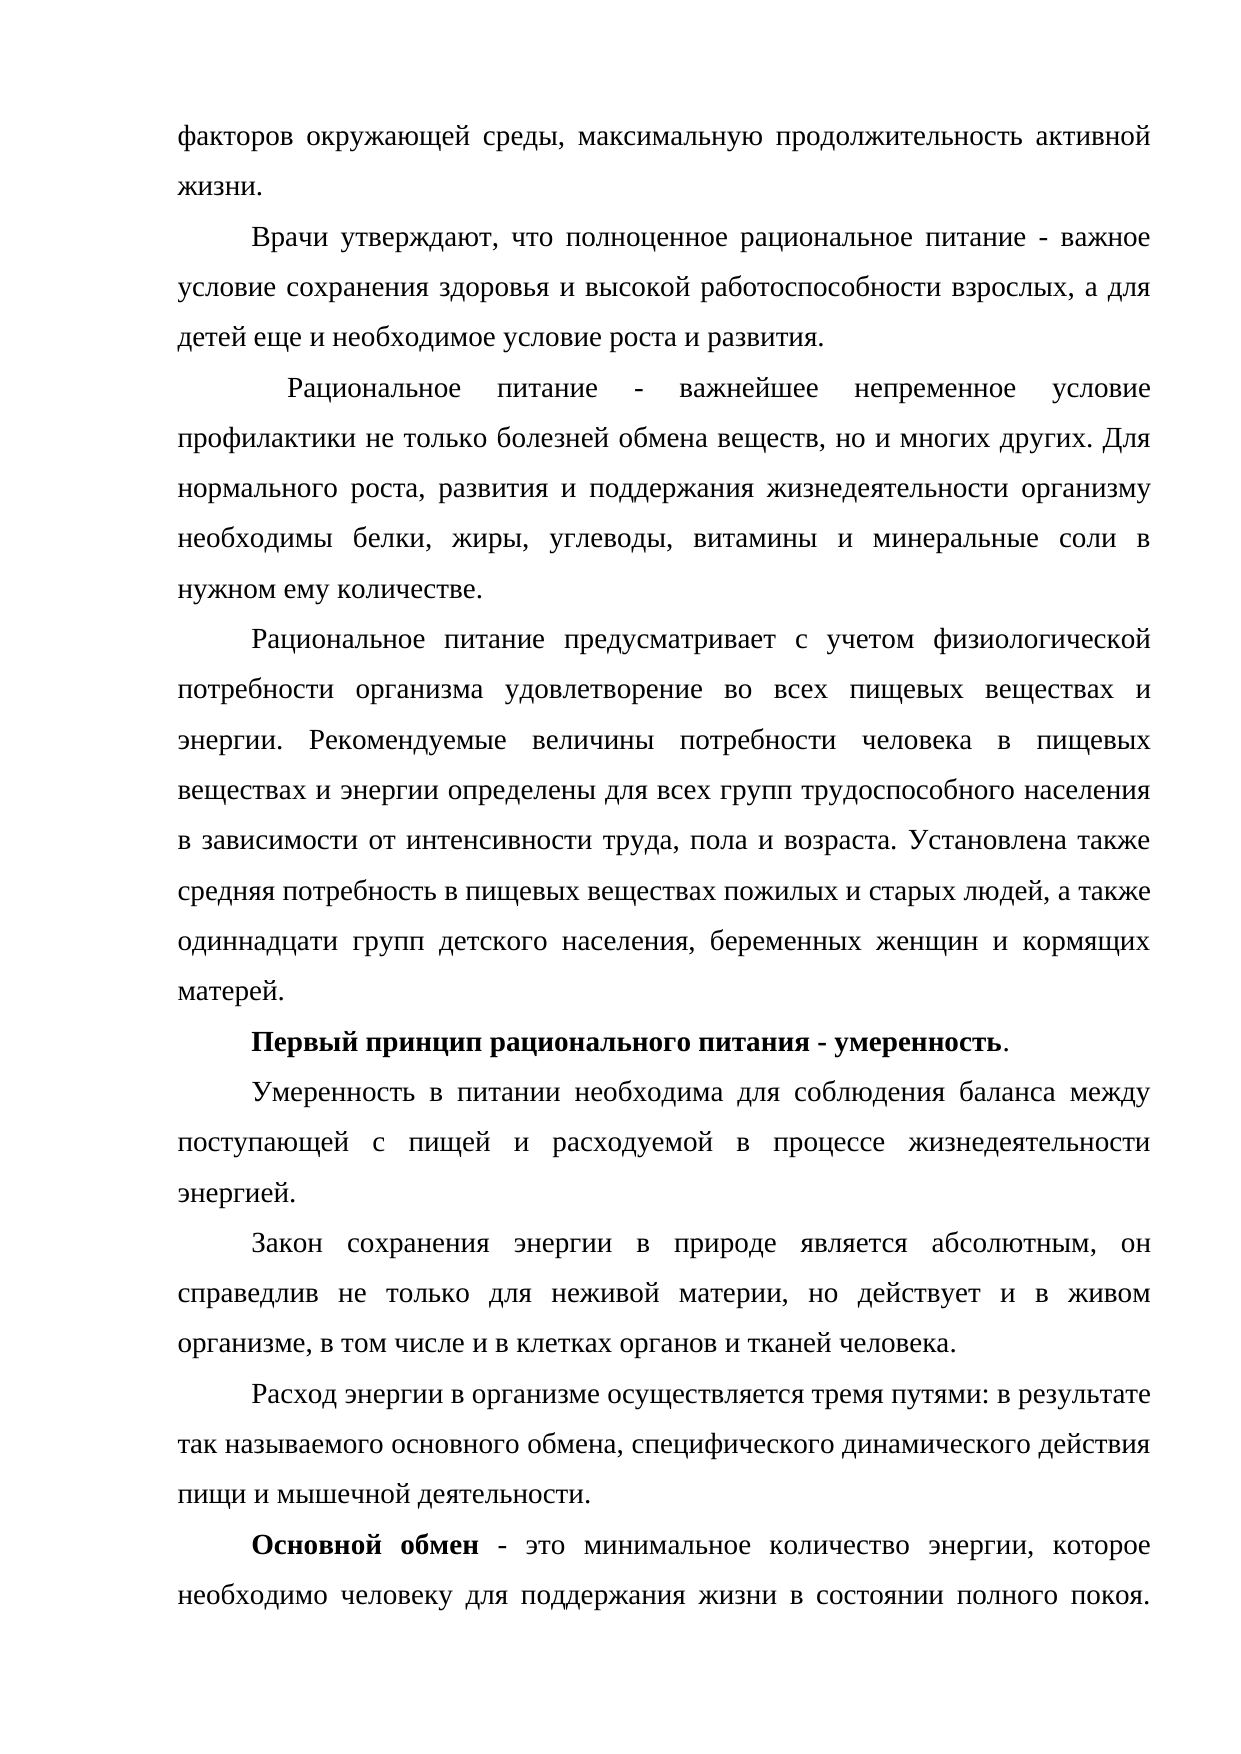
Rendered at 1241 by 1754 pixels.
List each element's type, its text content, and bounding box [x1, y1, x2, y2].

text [177, 1527, 1152, 1611]
text Первый принцип рационального питания - умеренность. [177, 1024, 1152, 1057]
text Умеренность в питании необходима для соблюдения баланса между поступающей с пищей и расходуемой в процессе жизнедеятельности энергией. [177, 1074, 1152, 1208]
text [177, 118, 1152, 202]
text Рациональное питание - важнейшее непременное условие профилактики не только болезней обмена веществ, но и многих других. Для нормального роста, развития и поддержания жизнедеятельности организму необходимы белки, жиры, углеводы, витамины и минеральные соли в нужном ему количестве. [177, 370, 1152, 604]
text Расход энергии в организме осуществляется тремя путями: в результате так называемого основного обмена, специфического динамического действия пищи и мышечной деятельности. [177, 1376, 1152, 1510]
text Закон сохранения энергии в природе является абсолютным, он справедлив не только для неживой материи, но действует и в живом организме, в том числе и в клетках органов и тканей человека. [177, 1225, 1152, 1359]
text Врачи утверждают, что полноценное рациональное питание - важное условие сохранения здоровья и высокой работоспособности взрослых, а для детей еще и необходимое условие роста и развития. [177, 219, 1152, 353]
text Рациональное питание предусматривает с учетом физиологической потребности организма удовлетворение во всех пищевых веществах и энергии. Рекомендуемые величины потребности человека в пищевых веществах и энергии определены для всех групп трудоспособного населения в зависимости от интенсивности труда, пола и возраста. Установлена также средняя потребность в пищевых веществах пожилых и старых людей, а также одиннадцати групп детского населения, беременных женщин и кормящих матерей. [177, 621, 1152, 1007]
